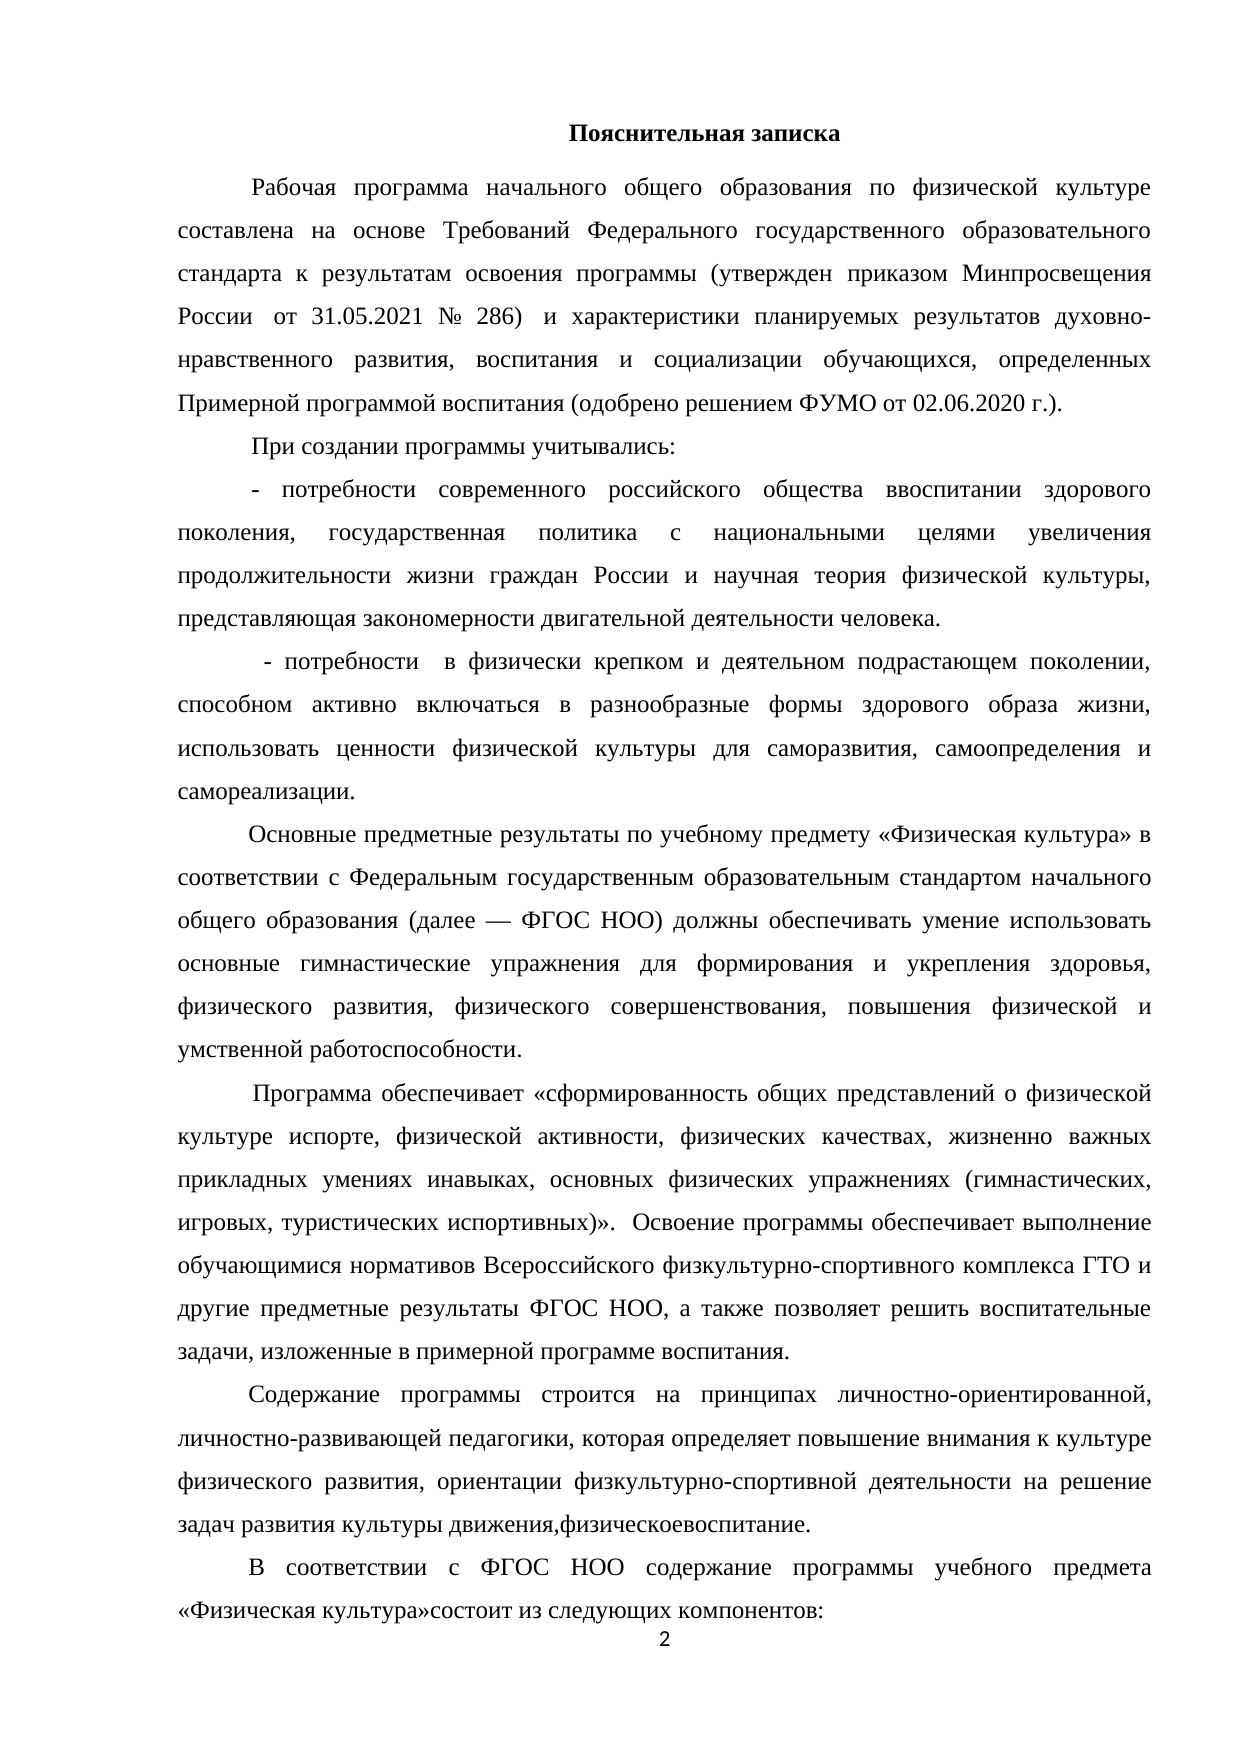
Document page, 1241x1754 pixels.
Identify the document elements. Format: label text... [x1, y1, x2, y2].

text - потребности современного российского общества ввоспитании здорового поколения, государственная политика с национальными целями увеличения продолжительности жизни граждан России и научная теория физической культуры, представляющая закономерности двигательной деятельности человека. [177, 474, 1152, 632]
text Основные предметные результаты по учебному предмету «Физическая культура» в соответствии с Федеральным государственным образовательным стандартом начального общего образования (далее — ФГОС НОО) должны обеспечивать умение использовать основные гимнастические упражнения для формирования и укрепления здоровья, физического развития, физического совершенствования, повышения физической и умственной работоспособности. [177, 819, 1152, 1063]
text При создании программы учитывались: [177, 431, 1152, 459]
text Содержание программы строится на принципах личностно-ориентированной, личностно-развивающей педагогики, которая определяет повышение внимания к культуре физического развития, ориентации физкультурно-спортивной деятельности на решение задач развития культуры движения,физическоевоспитание. [177, 1379, 1152, 1538]
text В соответствии с ФГОС НОО содержание программы учебного предмета «Физическая культура»состоит из следующих компонентов: [177, 1552, 1152, 1624]
text - потребности в физически крепком и деятельном подрастающем поколении, способном активно включаться в разнообразные формы здорового образа жизни, использовать ценности физической культуры для саморазвития, самоопределения и самореализации. [177, 646, 1152, 804]
text Программа обеспечивает «сформированность общих представлений о физической культуре испорте, физической активности, физических качествах, жизненно важных прикладных умениях инавыках, основных физических упражнениях (гимнастических, игровых, туристических испортивных)». Освоение программы обеспечивает выполнение обучающимися нормативов Всероссийского физкультурно-спортивного комплекса ГТО и другие предметные результаты ФГОС НОО, а также позволяет решить воспитательные задачи, изложенные в примерной программе воспитания. [177, 1078, 1152, 1365]
text Рабочая программа начального общего образования по физической культуре составлена на основе Требований Федерального государственного образовательного стандарта к результатам освоения программы (утвержден приказом Минпросвещения России от 31.05.2021 № 286) и характеристики планируемых результатов духовно-нравственного развития, воспитания и социализации обучающихся, определенных Примерной программой воспитания (одобрено решением ФУМО от 02.06.2020 г.). [177, 172, 1152, 416]
text Пояснительная записка [177, 118, 1152, 147]
